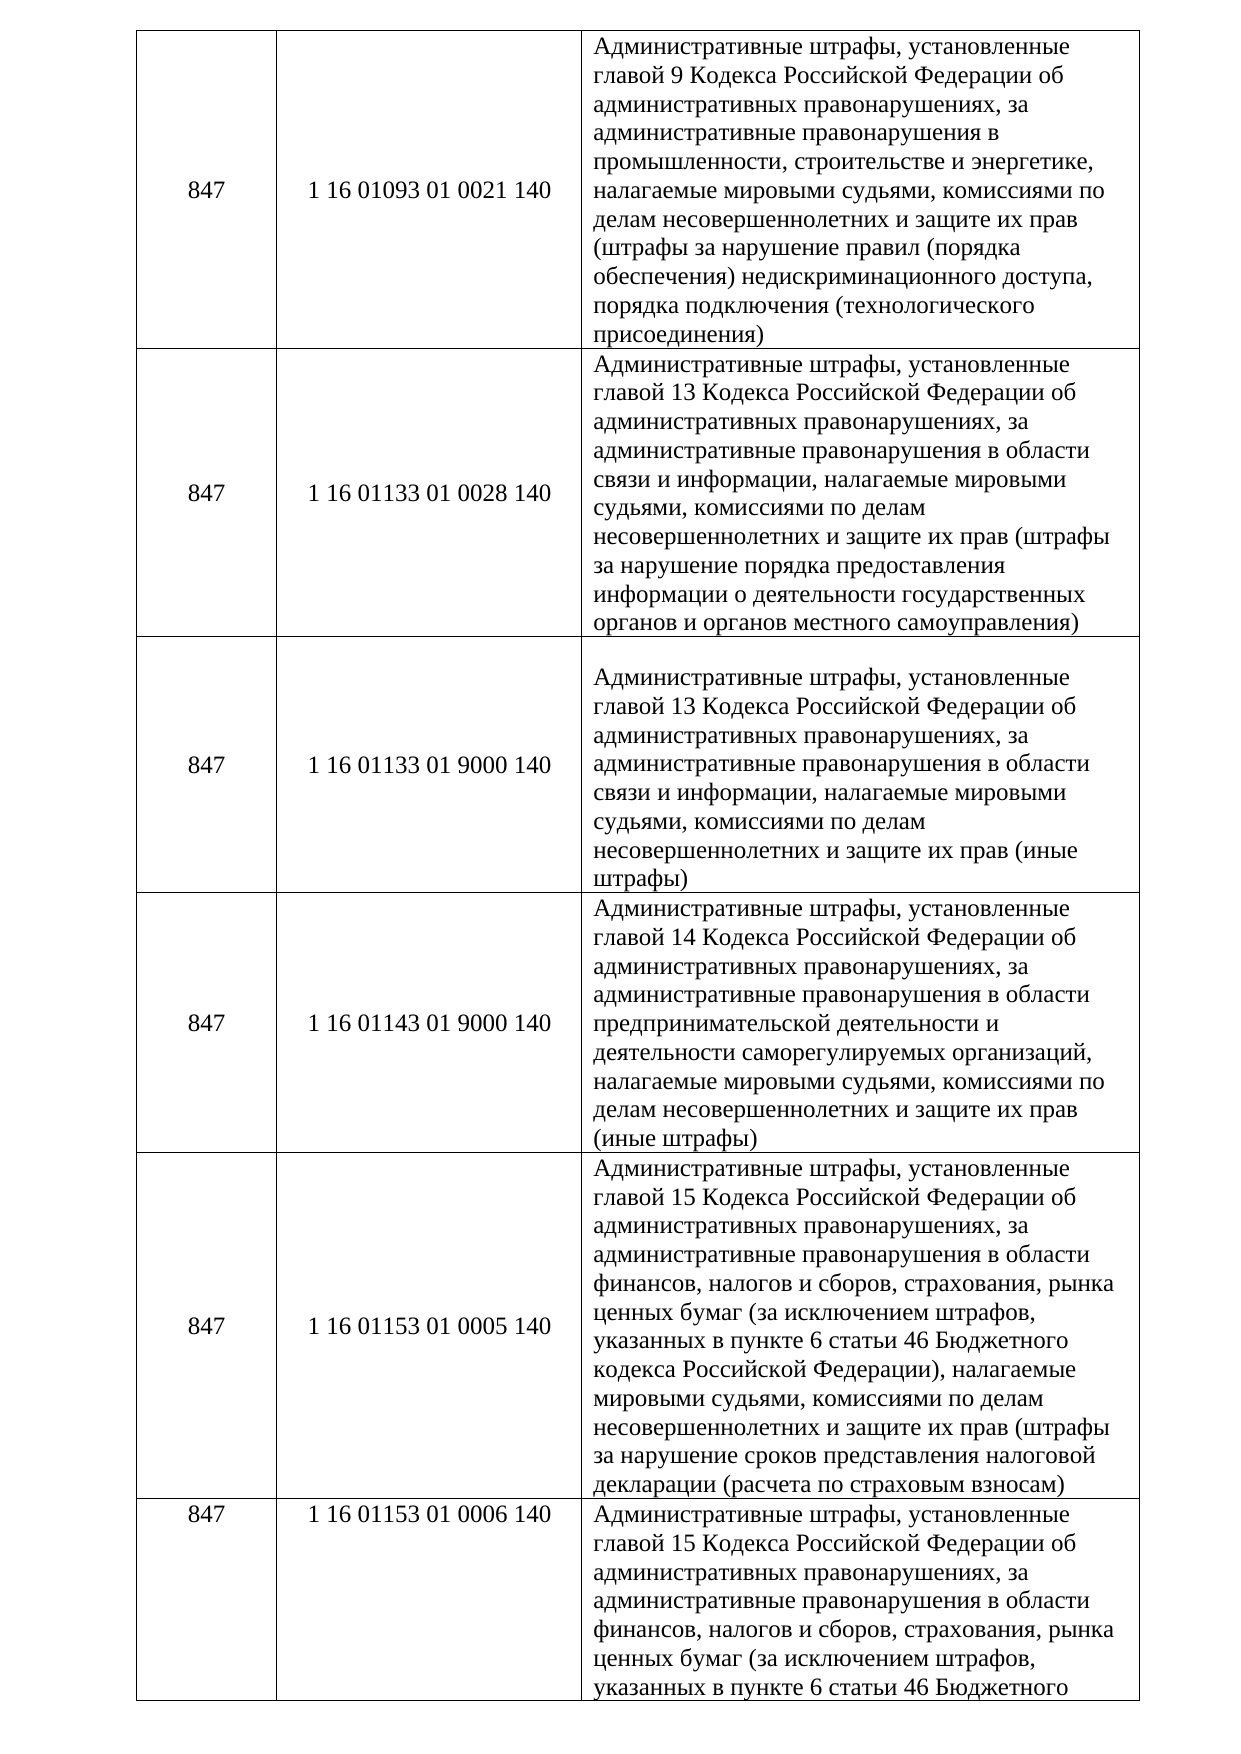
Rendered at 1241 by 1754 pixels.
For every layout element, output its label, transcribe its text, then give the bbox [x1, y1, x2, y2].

table_cell 1 16 01093 01 0021 140 [277, 31, 581, 348]
table_cell Административные штрафы, установленные главой 13 Кодекса Российской Федерации об административных правонарушениях, за административные правонарушения в области связи и информации, налагаемые мировыми судьями, комиссиями по делам несовершеннолетних и защите их прав (штрафы за нарушение порядка предоставления информации о деятельности государственных органов и органов местного самоуправления) [582, 349, 1139, 636]
table_cell 847 [137, 1153, 276, 1498]
table_cell 847 [137, 637, 276, 892]
table_cell 1 16 01133 01 9000 140 [277, 637, 581, 892]
table_cell 1 16 01153 01 0005 140 [277, 1153, 581, 1498]
table_cell Административные штрафы, установленные главой 13 Кодекса Российской Федерации об административных правонарушениях, за административные правонарушения в области связи и информации, налагаемые мировыми судьями, комиссиями по делам несовершеннолетних и защите их прав (иные штрафы) [582, 637, 1139, 892]
table_cell 847 [137, 349, 276, 636]
table_cell 847 [137, 893, 276, 1152]
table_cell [277, 1499, 581, 1700]
table_cell 1 16 01133 01 0028 140 [277, 349, 581, 636]
table_cell Административные штрафы, установленные главой 15 Кодекса Российской Федерации об административных правонарушениях, за административные правонарушения в области финансов, налогов и сборов, страхования, рынка ценных бумаг (за исключением штрафов, указанных в пункте 6 статьи 46 Бюджетного кодекса Российской Федерации), налагаемые мировыми судьями, комиссиями по делам несовершеннолетних и защите их прав (штрафы за нарушение сроков представления налоговой декларации (расчета по страховым взносам) [582, 1153, 1139, 1498]
table_cell 847 [137, 1499, 276, 1700]
table_cell 847 [137, 31, 276, 348]
table_cell Административные штрафы, установленные главой 9 Кодекса Российской Федерации об административных правонарушениях, за административные правонарушения в промышленности, строительстве и энергетике, налагаемые мировыми судьями, комиссиями по делам несовершеннолетних и защите их прав (штрафы за нарушение правил (порядка обеспечения) недискриминационного доступа, порядка подключения (технологического присоединения) [582, 31, 1139, 348]
table_cell 1 16 01143 01 9000 140 [277, 893, 581, 1152]
table_cell Административные штрафы, установленные главой 14 Кодекса Российской Федерации об административных правонарушениях, за административные правонарушения в области предпринимательской деятельности и деятельности саморегулируемых организаций, налагаемые мировыми судьями, комиссиями по делам несовершеннолетних и защите их прав (иные штрафы) [582, 893, 1139, 1152]
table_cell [582, 1499, 1139, 1700]
